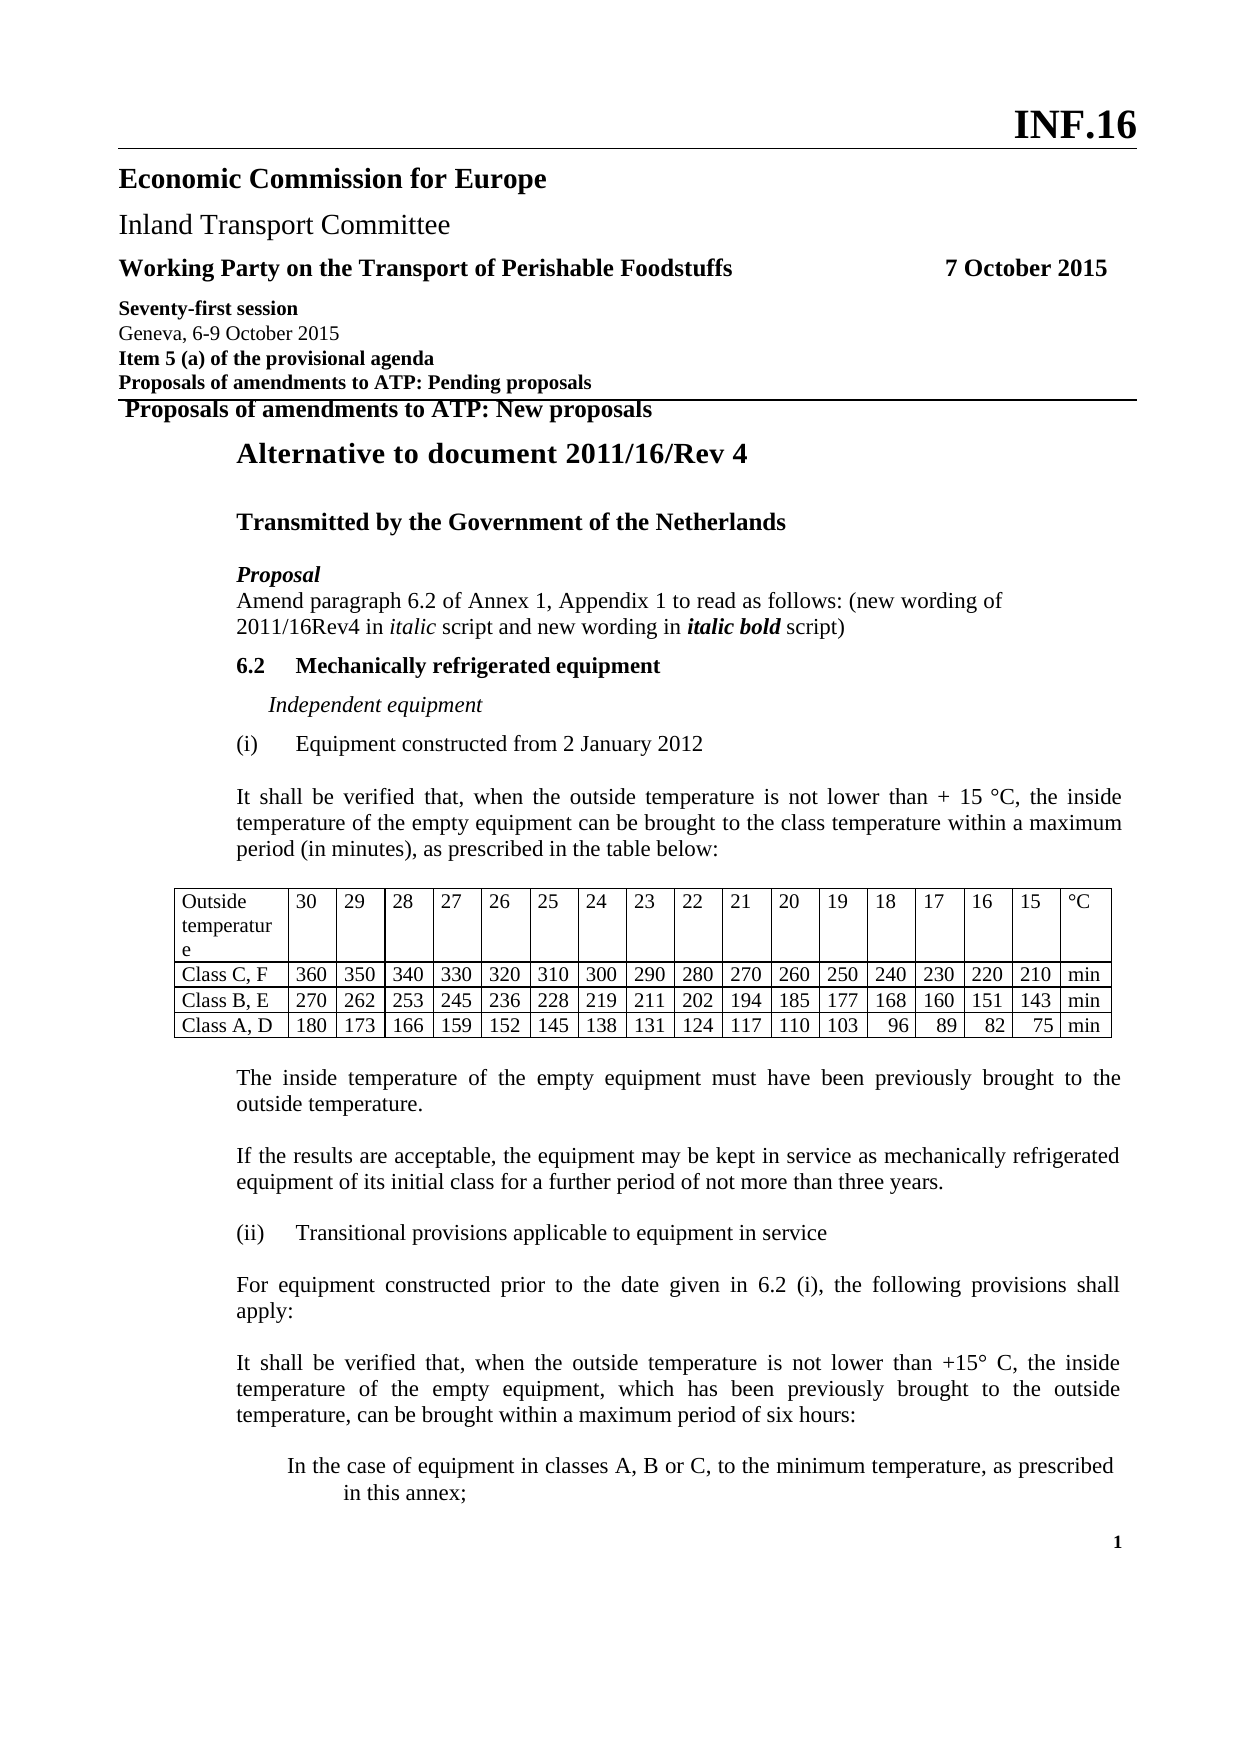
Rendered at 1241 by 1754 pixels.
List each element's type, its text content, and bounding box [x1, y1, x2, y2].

table_cell 168 [868, 988, 915, 1012]
table_cell Class C, F [175, 963, 288, 986]
table_cell 350 [337, 963, 384, 986]
table_cell 240 [868, 963, 915, 986]
table_cell min [1061, 963, 1111, 986]
table_header 26 [482, 889, 530, 961]
table_header 20 [772, 889, 819, 961]
table_cell 262 [337, 988, 384, 1012]
table_cell 89 [916, 1013, 964, 1037]
table_cell [118, 149, 1137, 399]
table_cell 143 [1013, 988, 1060, 1012]
table_header 29 [337, 889, 384, 961]
table_cell min [1061, 988, 1111, 1012]
table_cell 330 [434, 963, 481, 986]
table_cell 340 [386, 963, 433, 986]
table_cell 138 [579, 1013, 626, 1037]
table_cell Class A, D [175, 1013, 288, 1037]
text 6.2 Mechanically refrigerated equipment [236, 652, 1004, 679]
table_header 27 [434, 889, 481, 961]
table_cell 250 [820, 963, 867, 986]
table_cell 145 [531, 1013, 578, 1037]
table_cell 202 [675, 988, 722, 1012]
table_cell 124 [675, 1013, 722, 1037]
table_header INF.16 [118, 59, 1137, 148]
table_header 25 [531, 889, 578, 961]
table_cell min [1061, 1013, 1111, 1037]
table_cell 211 [627, 988, 674, 1012]
table_cell 151 [965, 988, 1012, 1012]
table_cell 96 [868, 1013, 915, 1037]
table_cell 194 [723, 988, 771, 1012]
table_cell 173 [337, 1013, 384, 1037]
table_cell 228 [531, 988, 578, 1012]
text It shall be verified that, when the outside temperature is not lower than +15° C, the inside temperature of the empty equipment, which has been previously brought to the outside temperature, can be brought within a maximum period of six hours: [236, 1348, 1122, 1428]
table_cell 260 [772, 963, 819, 986]
table_cell 103 [820, 1013, 867, 1037]
table_cell 152 [482, 1013, 530, 1037]
table_cell 75 [1013, 1013, 1060, 1037]
table_header 22 [675, 889, 722, 961]
text Alternative to document 2011/16/Rev 4 [118, 401, 1004, 470]
text (i) Equipment constructed from 2 January 2012 [236, 730, 1122, 756]
text Transmitted by the Government of the Netherlands [118, 508, 1004, 536]
table_cell 300 [579, 963, 626, 986]
text If the results are acceptable, the equipment may be kept in service as mechanically refrigerated equipment of its initial class for a further period of not more than three years. [236, 1142, 1122, 1194]
table_cell 245 [434, 988, 481, 1012]
text Independent equipment [236, 691, 1004, 717]
table_cell 280 [675, 963, 722, 986]
text It shall be verified that, when the outside temperature is not lower than + 15 °C, the inside temperature of the empty equipment can be brought to the class temperature within a maximum period (in minutes), as prescribed in the table below: [236, 783, 1122, 862]
table_header 24 [579, 889, 626, 961]
table_cell 180 [289, 1013, 336, 1037]
table_header 18 [868, 889, 915, 961]
table_cell 117 [723, 1013, 771, 1037]
table_cell 185 [772, 988, 819, 1012]
table_cell 290 [627, 963, 674, 986]
table_cell 82 [965, 1013, 1012, 1037]
table_cell Class B, E [175, 988, 288, 1012]
table_cell 210 [1013, 963, 1060, 986]
table_header Outside temperature [175, 889, 288, 961]
table_cell 270 [723, 963, 771, 986]
table_cell 159 [434, 1013, 481, 1037]
table_header 16 [965, 889, 1012, 961]
text For equipment constructed prior to the date given in 6.2 (i), the following provisions shall apply: [236, 1271, 1122, 1323]
text The inside temperature of the empty equipment must have been previously brought to the outside temperature. [236, 1064, 1122, 1117]
table_header 19 [820, 889, 867, 961]
table_cell 160 [916, 988, 964, 1012]
table_cell 177 [820, 988, 867, 1012]
text (ii) Transitional provisions applicable to equipment in service [236, 1219, 1122, 1246]
table_cell 220 [965, 963, 1012, 986]
table_header 15 [1013, 889, 1060, 961]
table_header 30 [289, 889, 336, 961]
table_cell 236 [482, 988, 530, 1012]
table_header 28 [386, 889, 433, 961]
table_cell 166 [386, 1013, 433, 1037]
table_cell 253 [386, 988, 433, 1012]
table_header 23 [627, 889, 674, 961]
table_cell 131 [627, 1013, 674, 1037]
table_header °C [1061, 889, 1111, 961]
text Proposal Amend paragraph 6.2 of Annex 1, Appendix 1 to read as follows: (new wording of 2011/16Rev4 in italic script and new wording in italic bold script) [236, 561, 1004, 640]
table_header 21 [723, 889, 771, 961]
table_cell 270 [289, 988, 336, 1012]
text In the case of equipment in classes A, B or C, to the minimum temperature, as prescribed in this annex; [287, 1453, 1122, 1505]
table_header 17 [916, 889, 964, 961]
table_cell 310 [531, 963, 578, 986]
table_cell 219 [579, 988, 626, 1012]
table_cell 110 [772, 1013, 819, 1037]
table_cell 320 [482, 963, 530, 986]
table_cell 230 [916, 963, 964, 986]
table_cell 360 [289, 963, 336, 986]
